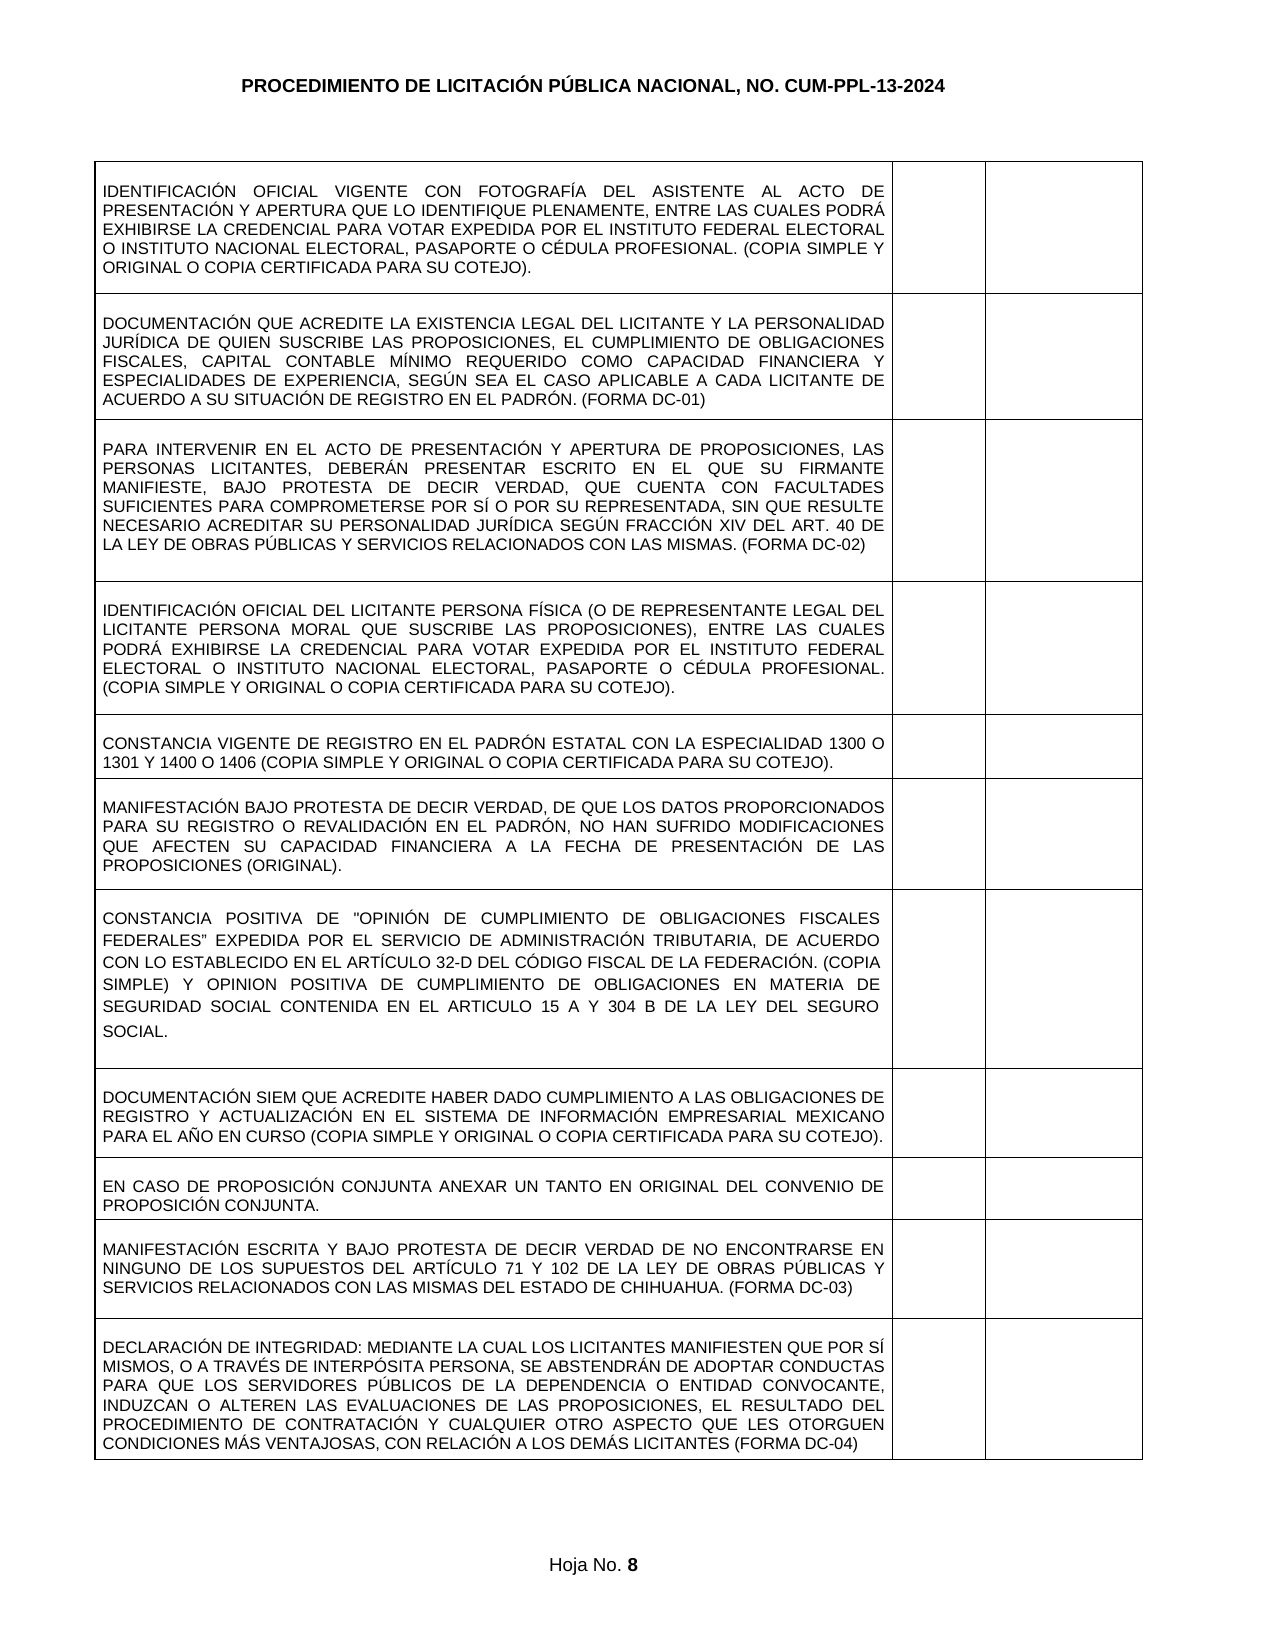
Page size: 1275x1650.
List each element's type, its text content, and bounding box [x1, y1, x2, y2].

table_cell DOCUMENTACIÓN SIEM QUE ACREDITE HABER DADO CUMPLIMIENTO A LAS OBLIGACIONES DE REGISTRO Y ACTUALIZACIÓN EN EL SISTEMA DE INFORMACIÓN EMPRESARIAL MEXICANO PARA EL AÑO EN CURSO (COPIA SIMPLE Y ORIGINAL O COPIA CERTIFICADA PARA SU COTEJO). [96, 1069, 892, 1157]
table_cell [986, 420, 1142, 581]
table_cell [893, 1319, 985, 1458]
table_cell [893, 715, 985, 778]
table_cell IDENTIFICACIÓN OFICIAL VIGENTE CON FOTOGRAFÍA DEL ASISTENTE AL ACTO DE PRESENTACIÓN Y APERTURA QUE LO IDENTIFIQUE PLENAMENTE, ENTRE LAS CUALES PODRÁ EXHIBIRSE LA CREDENCIAL PARA VOTAR EXPEDIDA POR EL INSTITUTO FEDERAL ELECTORAL O INSTITUTO NACIONAL ELECTORAL, PASAPORTE O CÉDULA PROFESIONAL. (COPIA SIMPLE Y ORIGINAL O COPIA CERTIFICADA PARA SU COTEJO). [96, 162, 892, 293]
table_cell CONSTANCIA POSITIVA DE "OPINIÓN DE CUMPLIMIENTO DE OBLIGACIONES FISCALES FEDERALES” EXPEDIDA POR EL SERVICIO DE ADMINISTRACIÓN TRIBUTARIA, DE ACUERDO CON LO ESTABLECIDO EN EL ARTÍCULO 32-D DEL CÓDIGO FISCAL DE LA FEDERACIÓN. (COPIA SIMPLE) Y OPINION POSITIVA DE CUMPLIMIENTO DE OBLIGACIONES EN MATERIA DE SEGURIDAD SOCIAL CONTENIDA EN EL ARTICULO 15 A Y 304 B DE LA LEY DEL SEGURO SOCIAL. [96, 890, 892, 1068]
table_cell [893, 294, 985, 419]
table_cell [986, 1069, 1142, 1157]
table_cell PARA INTERVENIR EN EL ACTO DE PRESENTACIÓN Y APERTURA DE PROPOSICIONES, LAS PERSONAS LICITANTES, DEBERÁN PRESENTAR ESCRITO EN EL QUE SU FIRMANTE MANIFIESTE, BAJO PROTESTA DE DECIR VERDAD, QUE CUENTA CON FACULTADES SUFICIENTES PARA COMPROMETERSE POR SÍ O POR SU REPRESENTADA, SIN QUE RESULTE NECESARIO ACREDITAR SU PERSONALIDAD JURÍDICA SEGÚN FRACCIÓN XIV DEL ART. 40 DE LA LEY DE OBRAS PÚBLICAS Y SERVICIOS RELACIONADOS CON LAS MISMAS. (FORMA DC-02) [96, 420, 892, 581]
table_cell [893, 1069, 985, 1157]
table_cell [986, 1319, 1142, 1458]
table_cell [893, 779, 985, 889]
table_cell [986, 715, 1142, 778]
table_cell MANIFESTACIÓN ESCRITA Y BAJO PROTESTA DE DECIR VERDAD DE NO ENCONTRARSE EN NINGUNO DE LOS SUPUESTOS DEL ARTÍCULO 71 Y 102 DE LA LEY DE OBRAS PÚBLICAS Y SERVICIOS RELACIONADOS CON LAS MISMAS DEL ESTADO DE CHIHUAHUA. (FORMA DC-03) [96, 1220, 892, 1318]
table_cell EN CASO DE PROPOSICIÓN CONJUNTA ANEXAR UN TANTO EN ORIGINAL DEL CONVENIO DE PROPOSICIÓN CONJUNTA. [96, 1158, 892, 1219]
table_cell DOCUMENTACIÓN QUE ACREDITE LA EXISTENCIA LEGAL DEL LICITANTE Y LA PERSONALIDAD JURÍDICA DE QUIEN SUSCRIBE LAS PROPOSICIONES, EL CUMPLIMIENTO DE OBLIGACIONES FISCALES, CAPITAL CONTABLE MÍNIMO REQUERIDO COMO CAPACIDAD FINANCIERA Y ESPECIALIDADES DE EXPERIENCIA, SEGÚN SEA EL CASO APLICABLE A CADA LICITANTE DE ACUERDO A SU SITUACIÓN DE REGISTRO EN EL PADRÓN. (FORMA DC-01) [96, 294, 892, 419]
table_cell [986, 582, 1142, 714]
table_cell [893, 1220, 985, 1318]
table_cell [893, 420, 985, 581]
table_cell IDENTIFICACIÓN OFICIAL DEL LICITANTE PERSONA FÍSICA (O DE REPRESENTANTE LEGAL DEL LICITANTE PERSONA MORAL QUE SUSCRIBE LAS PROPOSICIONES), ENTRE LAS CUALES PODRÁ EXHIBIRSE LA CREDENCIAL PARA VOTAR EXPEDIDA POR EL INSTITUTO FEDERAL ELECTORAL O INSTITUTO NACIONAL ELECTORAL, PASAPORTE O CÉDULA PROFESIONAL. (COPIA SIMPLE Y ORIGINAL O COPIA CERTIFICADA PARA SU COTEJO). [96, 582, 892, 714]
table_cell [986, 779, 1142, 889]
table_cell [893, 890, 985, 1068]
table_cell DECLARACIÓN DE INTEGRIDAD: MEDIANTE LA CUAL LOS LICITANTES MANIFIESTEN QUE POR SÍ MISMOS, O A TRAVÉS DE INTERPÓSITA PERSONA, SE ABSTENDRÁN DE ADOPTAR CONDUCTAS PARA QUE LOS SERVIDORES PÚBLICOS DE LA DEPENDENCIA O ENTIDAD CONVOCANTE, INDUZCAN O ALTEREN LAS EVALUACIONES DE LAS PROPOSICIONES, EL RESULTADO DEL PROCEDIMIENTO DE CONTRATACIÓN Y CUALQUIER OTRO ASPECTO QUE LES OTORGUEN CONDICIONES MÁS VENTAJOSAS, CON RELACIÓN A LOS DEMÁS LICITANTES (FORMA DC-04) [96, 1319, 892, 1458]
table_cell MANIFESTACIÓN BAJO PROTESTA DE DECIR VERDAD, DE QUE LOS DATOS PROPORCIONADOS PARA SU REGISTRO O REVALIDACIÓN EN EL PADRÓN, NO HAN SUFRIDO MODIFICACIONES QUE AFECTEN SU CAPACIDAD FINANCIERA A LA FECHA DE PRESENTACIÓN DE LAS PROPOSICIONES (ORIGINAL). [96, 779, 892, 889]
table_cell [893, 162, 985, 293]
table_cell [986, 1220, 1142, 1318]
table_cell [986, 890, 1142, 1068]
table_cell CONSTANCIA VIGENTE DE REGISTRO EN EL PADRÓN ESTATAL CON LA ESPECIALIDAD 1300 O 1301 Y 1400 O 1406 (COPIA SIMPLE Y ORIGINAL O COPIA CERTIFICADA PARA SU COTEJO). [96, 715, 892, 778]
table_cell [893, 1158, 985, 1219]
table_cell [893, 582, 985, 714]
table_cell [986, 162, 1142, 293]
table_cell [986, 294, 1142, 419]
table_cell [986, 1158, 1142, 1219]
